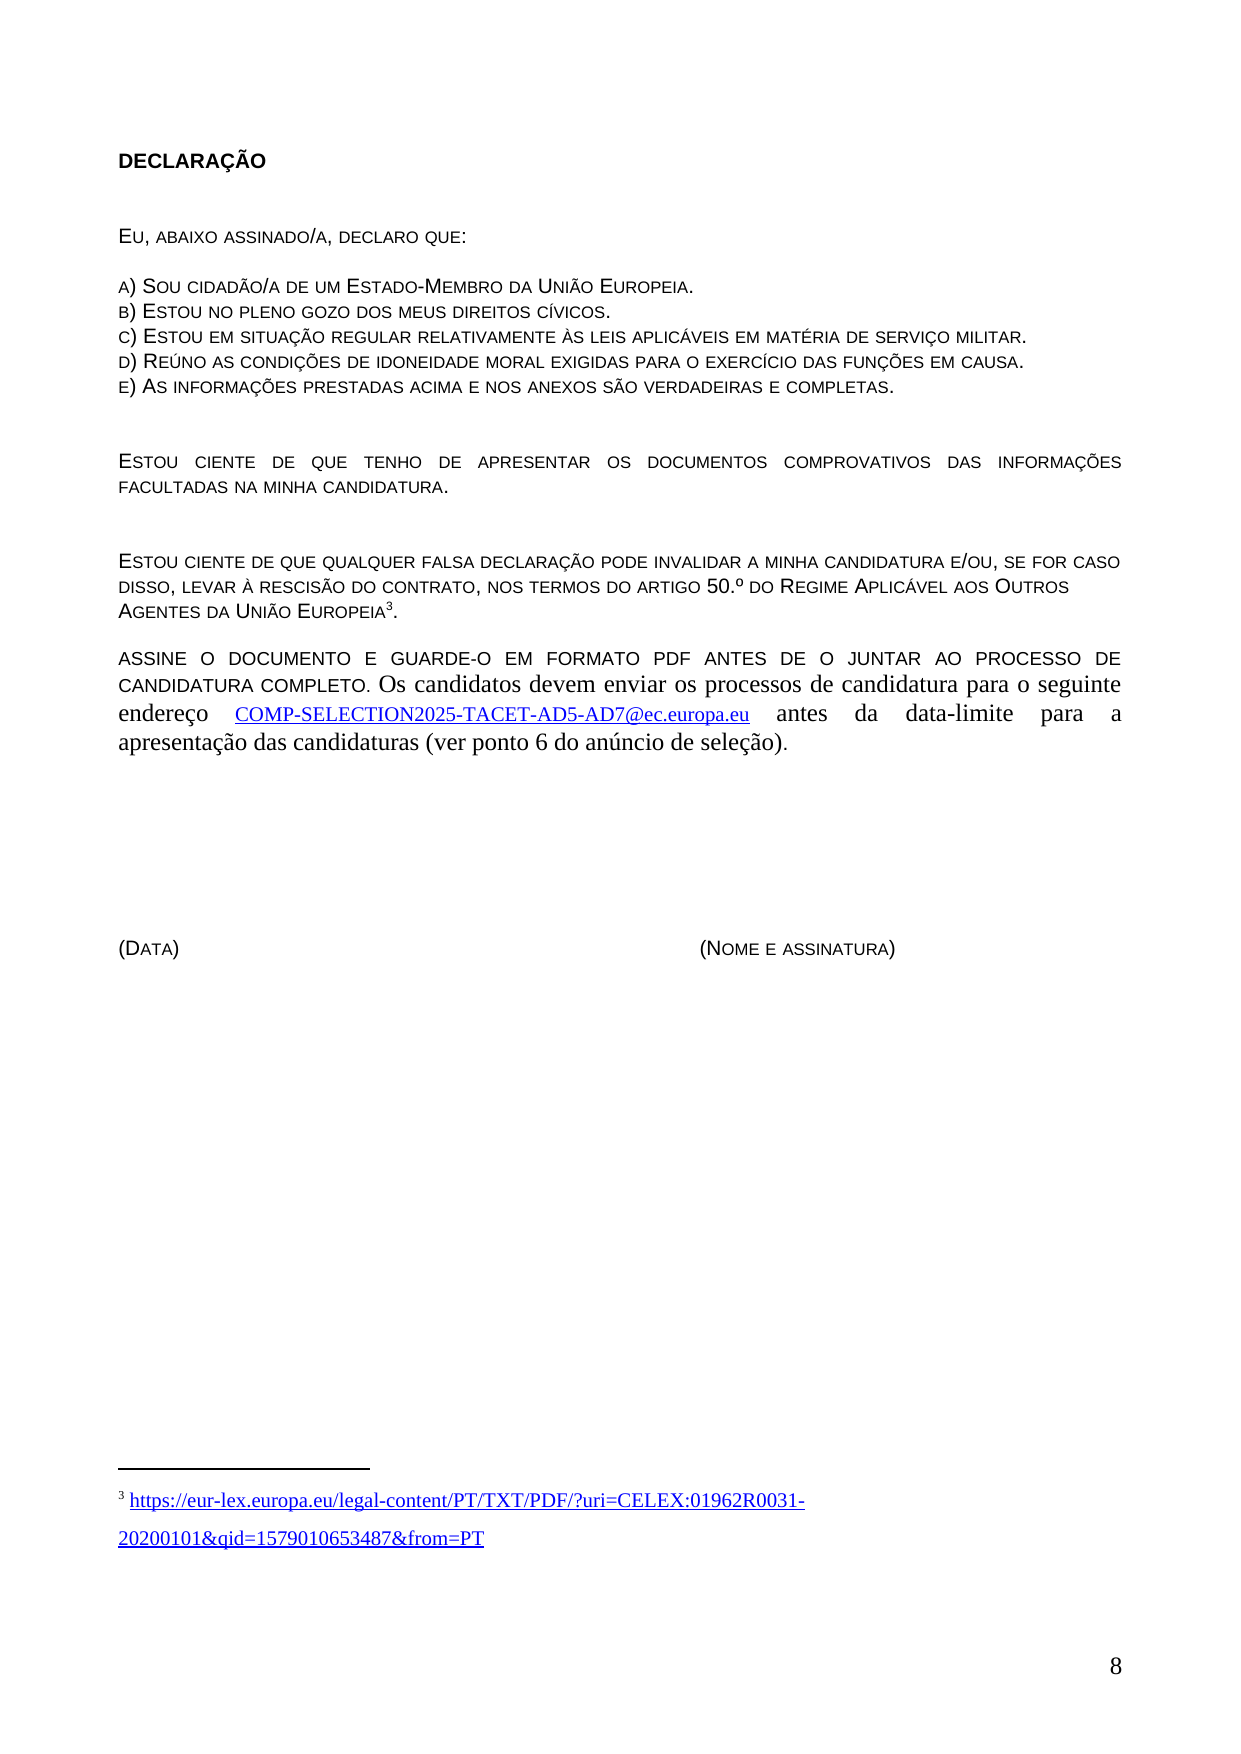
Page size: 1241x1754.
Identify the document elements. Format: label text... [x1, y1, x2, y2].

text d) Reúno as condições de idoneidade moral exigidas para o exercício das funções em causa. [118, 348, 1122, 373]
text e) As informações prestadas acima e nos anexos são verdadeiras e completas. [118, 373, 1122, 398]
text b) Estou no pleno gozo dos meus direitos cívicos. [118, 298, 1122, 323]
text Estou ciente de que qualquer falsa declaração pode invalidar a minha candidatura e/ou, se for caso disso, levar à rescisão do contrato, nos termos do artigo 50.º do Regime Aplicável aos Outros Agentes da União Europeia. [118, 548, 1122, 623]
text (Data) (Nome e assinatura) [118, 934, 1122, 959]
text Eu, abaixo assinado/a, declaro que: [118, 223, 1122, 248]
text a) Sou cidadão/a de um Estado-Membro da União Europeia. [118, 273, 1122, 298]
text Estou ciente de que tenho de apresentar os documentos comprovativos das informações facultadas na minha candidatura. [118, 448, 1122, 498]
text ASSINE O DOCUMENTO E GUARDE-O EM FORMATO PDF ANTES DE O JUNTAR AO PROCESSO DE CANDIDATURA COMPLETO. Os candidatos devem enviar os processos de candidatura para o seguinte endereço COMP-SELECTION2025-TACET-AD5-AD7@ec.europa.eu antes da data-limite para a apresentação das candidaturas (ver ponto 6 do anúncio de seleção). [118, 648, 1122, 756]
text c) Estou em situação regular relativamente às leis aplicáveis em matéria de serviço militar. [118, 323, 1122, 348]
text DECLARAÇÃO [118, 148, 1122, 173]
